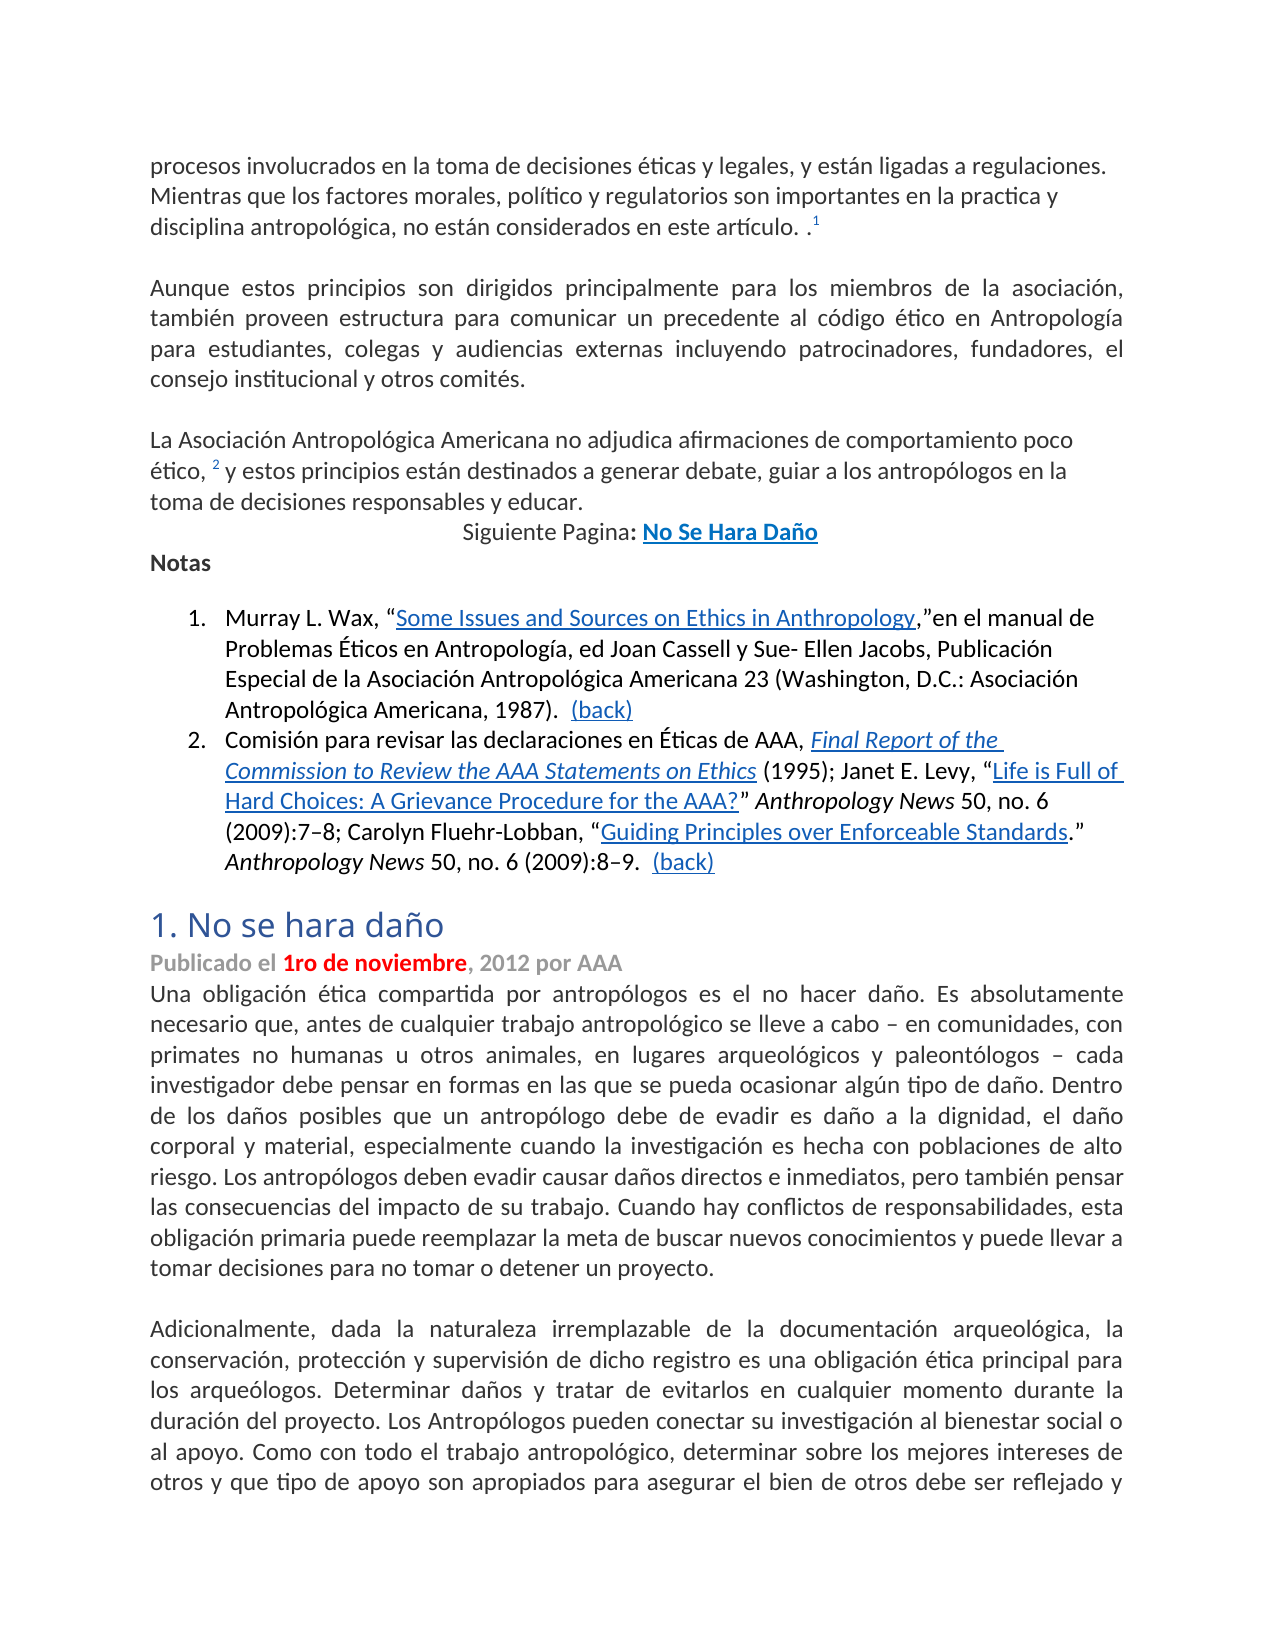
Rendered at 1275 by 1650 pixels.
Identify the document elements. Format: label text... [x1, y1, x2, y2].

text Notas [150, 547, 1125, 577]
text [150, 150, 1125, 242]
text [150, 1314, 1125, 1497]
list Comisión para revisar las declaraciones en Éticas de AAA, Final Report of the Commission to Review the AAA Statements on Ethics (1995); Janet E. Levy, “Life is Full of Hard Choices: A Grievance Procedure for the AAA?” Anthropology News 50, no. 6 (2009):7–8; Carolyn Fluehr-Lobban, “Guiding Principles over Enforceable Standards.” Anthropology News 50, no. 6 (2009):8–9. (back) [187, 724, 1125, 877]
list Murray L. Wax, “Some Issues and Sources on Ethics in Anthropology,”en el manual de Problemas Éticos en Antropología, ed Joan Cassell y Sue- Ellen Jacobs, Publicación Especial de la Asociación Antropológica Americana 23 (Washington, D.C.: Asociación Antropológica Americana, 1987). (back) [187, 602, 1125, 724]
text Siguiente Pagina: No Se Hara Daño [150, 516, 1125, 547]
subtitle 1. No se hara daño [150, 902, 1125, 947]
text Una obligación ética compartida por antropólogos es el no hacer daño. Es absolutamente necesario que, antes de cualquier trabajo antropológico se lleve a cabo – en comunidades, con primates no humanas u otros animales, en lugares arqueológicos y paleontólogos – cada investigador debe pensar en formas en las que se pueda ocasionar algún tipo de daño. Dentro de los daños posibles que un antropólogo debe de evadir es daño a la dignidad, el daño corporal y material, especialmente cuando la investigación es hecha con poblaciones de alto riesgo. Los antropólogos deben evadir causar daños directos e inmediatos, pero también pensar las consecuencias del impacto de su trabajo. Cuando hay conflictos de responsabilidades, esta obligación primaria puede reemplazar la meta de buscar nuevos conocimientos y puede llevar a tomar decisiones para no tomar o detener un proyecto. [150, 978, 1125, 1283]
text La Asociación Antropológica Americana no adjudica afirmaciones de comportamiento poco ético, 2 y estos principios están destinados a generar debate, guiar a los antropólogos en la toma de decisiones responsables y educar. [150, 425, 1125, 516]
text Aunque estos principios son dirigidos principalmente para los miembros de la asociación, también proveen estructura para comunicar un precedente al código ético en Antropología para estudiantes, colegas y audiencias externas incluyendo patrocinadores, fundadores, el consejo institucional y otros comités. [150, 272, 1125, 394]
text Publicado el 1ro de noviembre, 2012 por AAA [150, 947, 1125, 978]
